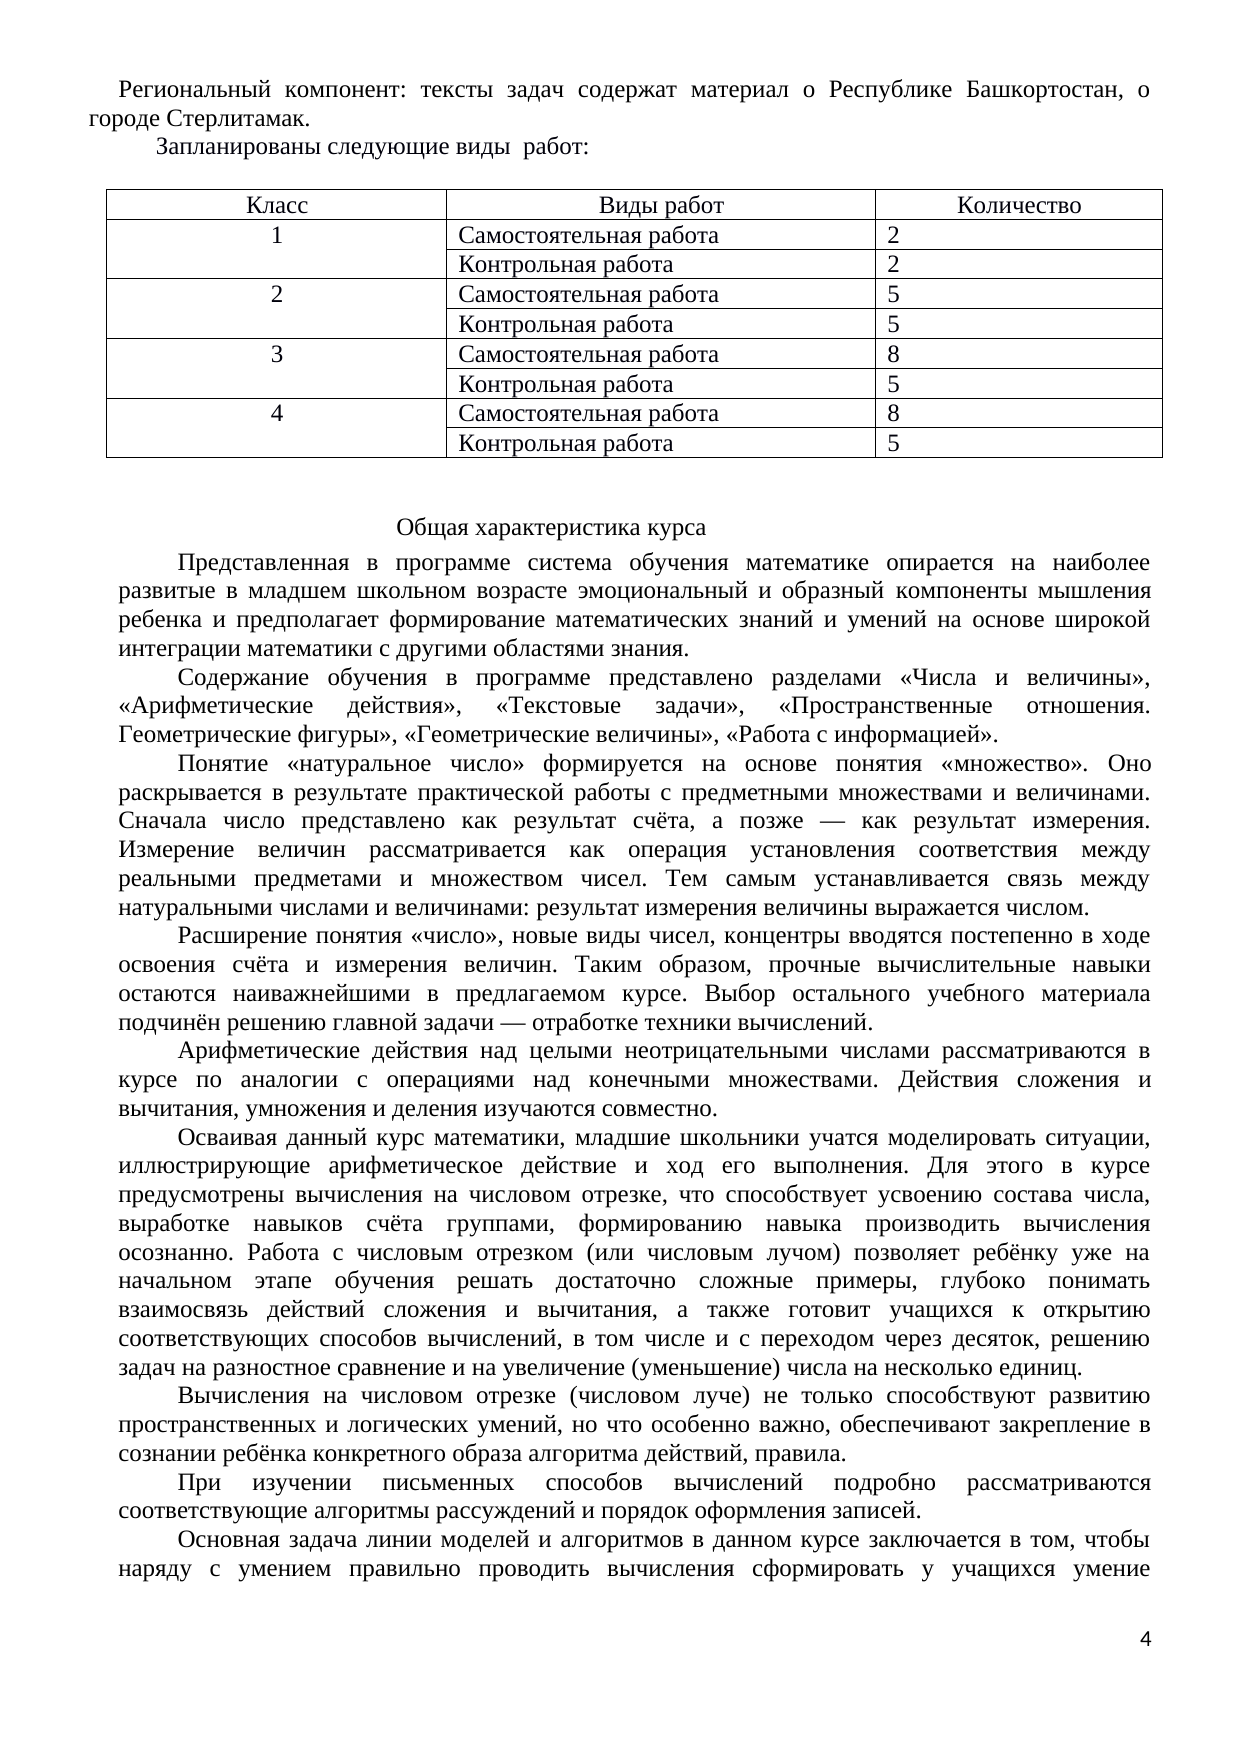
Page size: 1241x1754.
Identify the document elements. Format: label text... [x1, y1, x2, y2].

table_cell Самостоятельная работа [447, 220, 875, 248]
table_cell 5 [876, 279, 1162, 308]
table_header Виды работ [447, 190, 875, 219]
table_cell Самостоятельная работа [447, 279, 875, 308]
table_header Количество [876, 190, 1162, 219]
table_cell 2 [107, 279, 446, 338]
table_cell Контрольная работа [447, 309, 875, 338]
table_cell 1 [107, 220, 446, 278]
text Представленная в программе система обучения математике опирается на наиболее развитые в младшем школьном возрасте эмоциональный и образный компоненты мышления ребенка и предполагает формирование математических знаний и умений на основе широкой интеграции математики с другими областями знания. [118, 547, 1152, 662]
table_cell 8 [876, 339, 1162, 368]
table_cell 3 [107, 339, 446, 397]
table_cell 5 [876, 428, 1162, 457]
table_cell Контрольная работа [447, 428, 875, 457]
table_cell Самостоятельная работа [447, 399, 875, 427]
text Вычисления на числовом отрезке (числовом луче) не только способствуют развитию пространственных и логических умений, но что особенно важно, обеспечивают закрепление в сознании ребёнка конкретного образа алгоритма действий, правила. [118, 1381, 1152, 1467]
text Региональный компонент: тексты задач содержат материал о Республике Башкортостан, о городе Стерлитамак. [88, 74, 1152, 131]
table_cell Самостоятельная работа [447, 339, 875, 368]
table_cell 4 [107, 399, 446, 457]
text Расширение понятия «число», новые виды чисел, концентры вводятся постепенно в ходе освоения счёта и измерения величин. Таким образом, прочные вычислительные навыки остаются наиважнейшими в предлагаемом курсе. Выбор остального учебного материала подчинён решению главной задачи — отработке техники вычислений. [118, 921, 1152, 1036]
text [118, 1524, 1152, 1582]
text Осваивая данный курс математики, младшие школьники учатся моделировать ситуации, иллюстрирующие арифметическое действие и ход его выполнения. Для этого в курсе предусмотрены вычисления на числовом отрезке, что способствует усвоению состава числа, выработке навыков счёта группами, формированию навыка производить вычисления осознанно. Работа с числовым отрезком (или числовым лучом) позволяет ребёнку уже на начальном этапе обучения решать достаточно сложные примеры, глубоко понимать взаимосвязь действий сложения и вычитания, а также готовит учащихся к открытию соответствующих способов вычислений, в том числе и с переходом через десяток, решению задач на разностное сравнение и на увеличение (уменьшение) числа на несколько единиц. [118, 1122, 1152, 1381]
table_cell 5 [876, 309, 1162, 338]
text Содержание обучения в программе представлено разделами «Числа и величины», «Арифметические действия», «Текстовые задачи», «Пространственные отношения. Геометрические фигуры», «Геометрические величины», «Работа с информацией». [118, 662, 1152, 748]
table_header Класс [107, 190, 446, 219]
text Понятие «натуральное число» формируется на основе понятия «множество». Оно раскрывается в результате практической работы с предметными множествами и величинами. Сначала число представлено как результат счёта, а позже — как результат измерения. Измерение величин рассматривается как операция установления соответствия между реальными предметами и множеством чисел. Тем самым устанавливается связь между натуральными числами и величинами: результат измерения величины выражается числом. [118, 748, 1152, 921]
text При изучении письменных способов вычислений подробно рассматриваются соответствующие алгоритмы рассуждений и порядок оформления записей. [118, 1467, 1152, 1524]
table_cell 2 [876, 250, 1162, 278]
text Запланированы следующие виды работ: [118, 131, 1152, 160]
text Арифметические действия над целыми неотрицательными числами рассматриваются в курсе по аналогии с операциями над конечными множествами. Действия сложения и вычитания, умножения и деления изучаются совместно. [118, 1036, 1152, 1122]
table_cell Контрольная работа [447, 250, 875, 278]
table_cell 2 [876, 220, 1162, 248]
table_cell 5 [876, 369, 1162, 397]
table_cell Контрольная работа [447, 369, 875, 397]
text Общая характеристика курса [118, 512, 1152, 541]
table_cell 8 [876, 399, 1162, 427]
